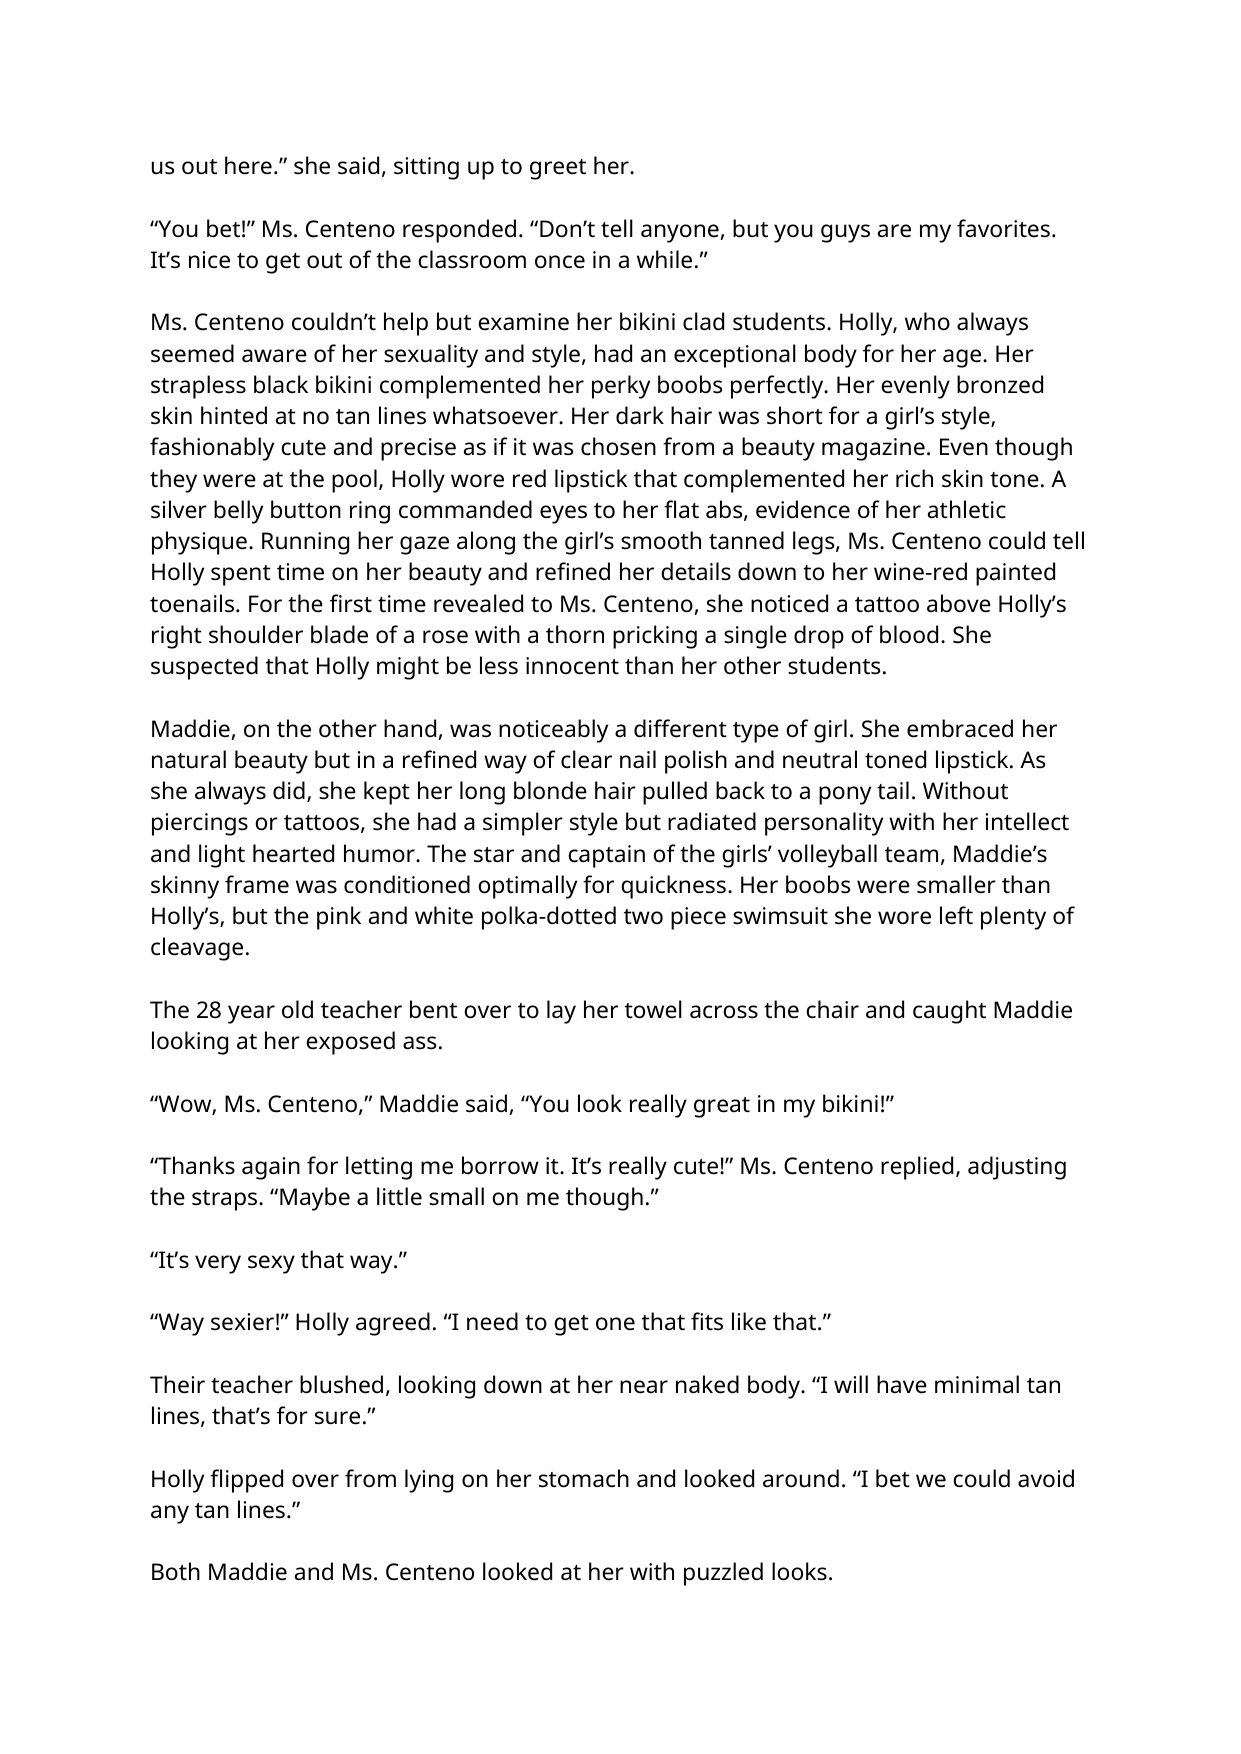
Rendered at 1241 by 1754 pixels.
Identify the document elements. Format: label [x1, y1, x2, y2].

text [150, 150, 1090, 1587]
